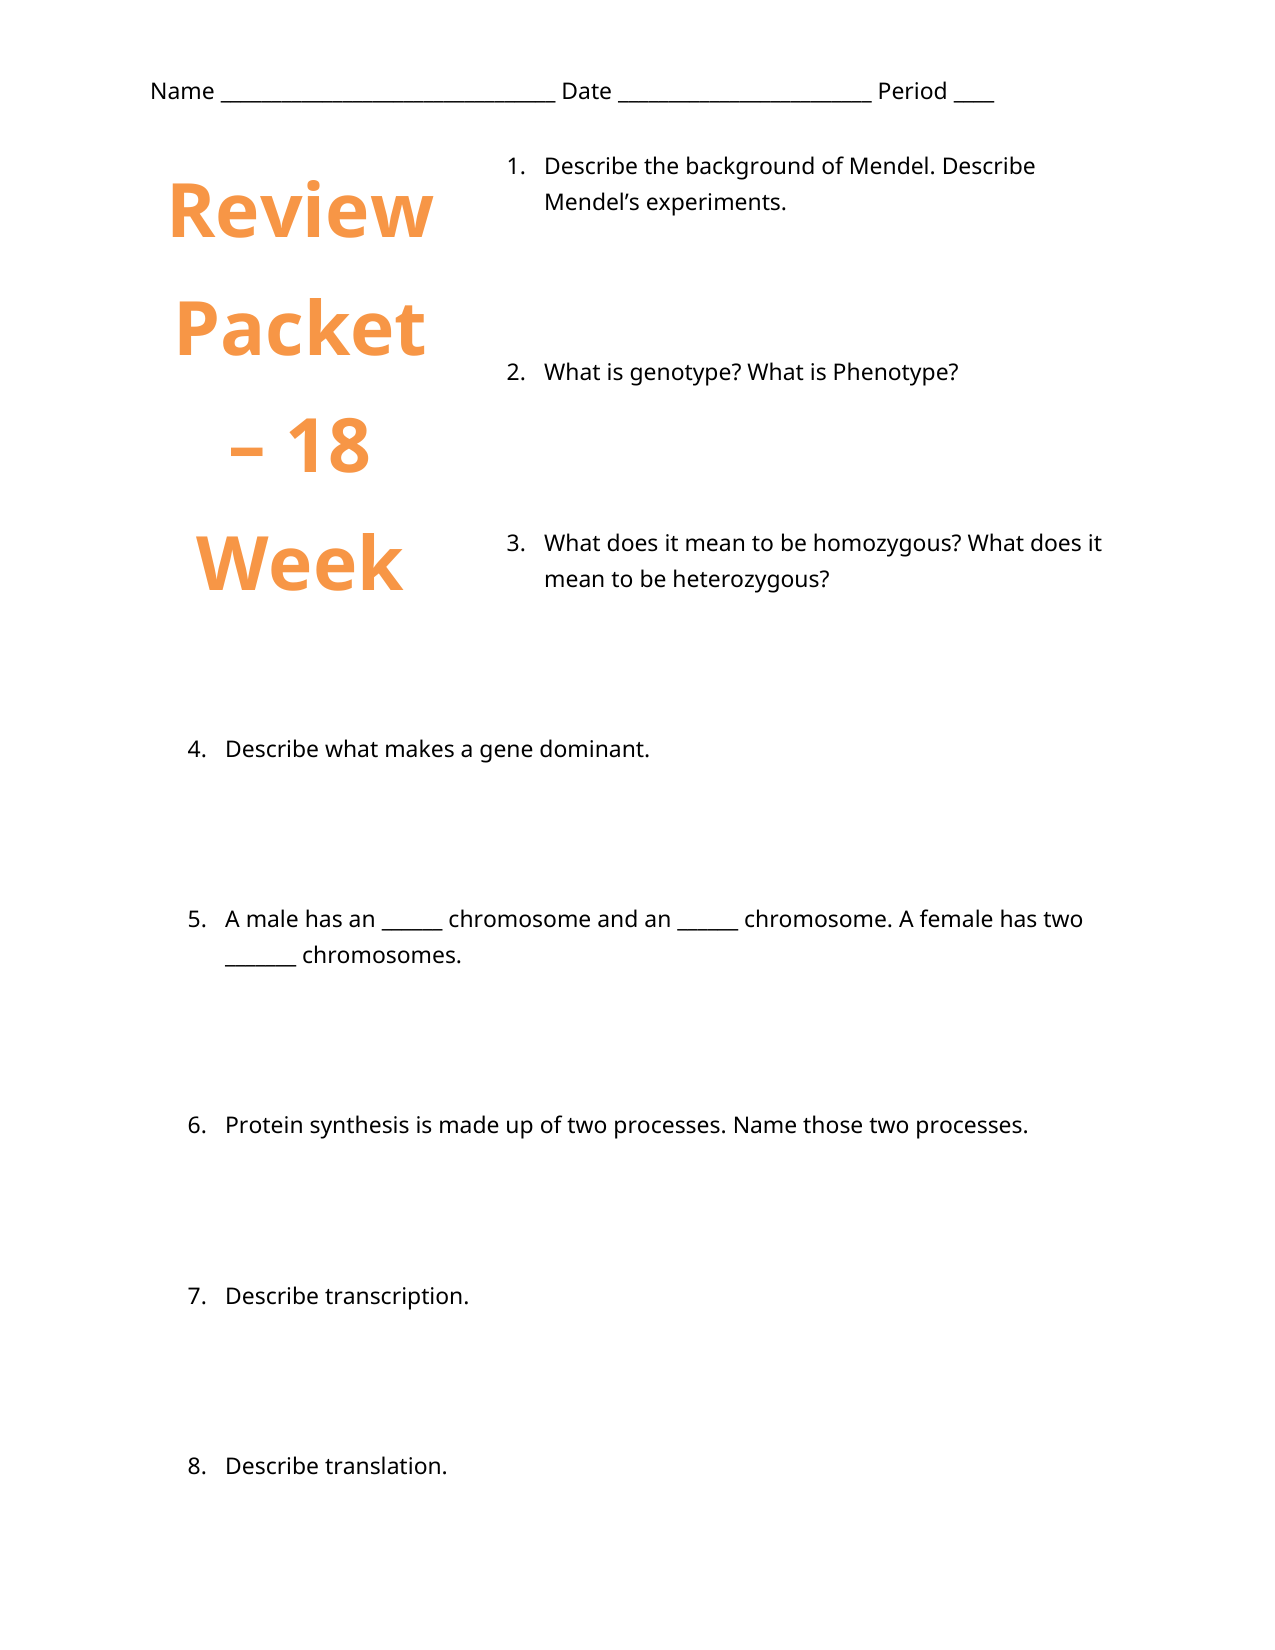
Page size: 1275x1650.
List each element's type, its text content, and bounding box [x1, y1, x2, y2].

list What does it mean to be homozygous? What does it mean to be heterozygous? [187, 527, 1125, 594]
list Describe what makes a gene dominant. [187, 733, 1125, 764]
list A male has an ______ chromosome and an ______ chromosome. A female has two _______ chromosomes. [187, 903, 1125, 970]
list Describe the background of Mendel. Describe Mendel’s experiments. [187, 150, 1125, 217]
list Protein synthesis is made up of two processes. Name those two processes. [187, 1109, 1125, 1141]
list Describe transcription. [187, 1280, 1125, 1311]
list What is genotype? What is Phenotype? [187, 356, 1125, 387]
list Describe translation. [187, 1450, 1125, 1481]
